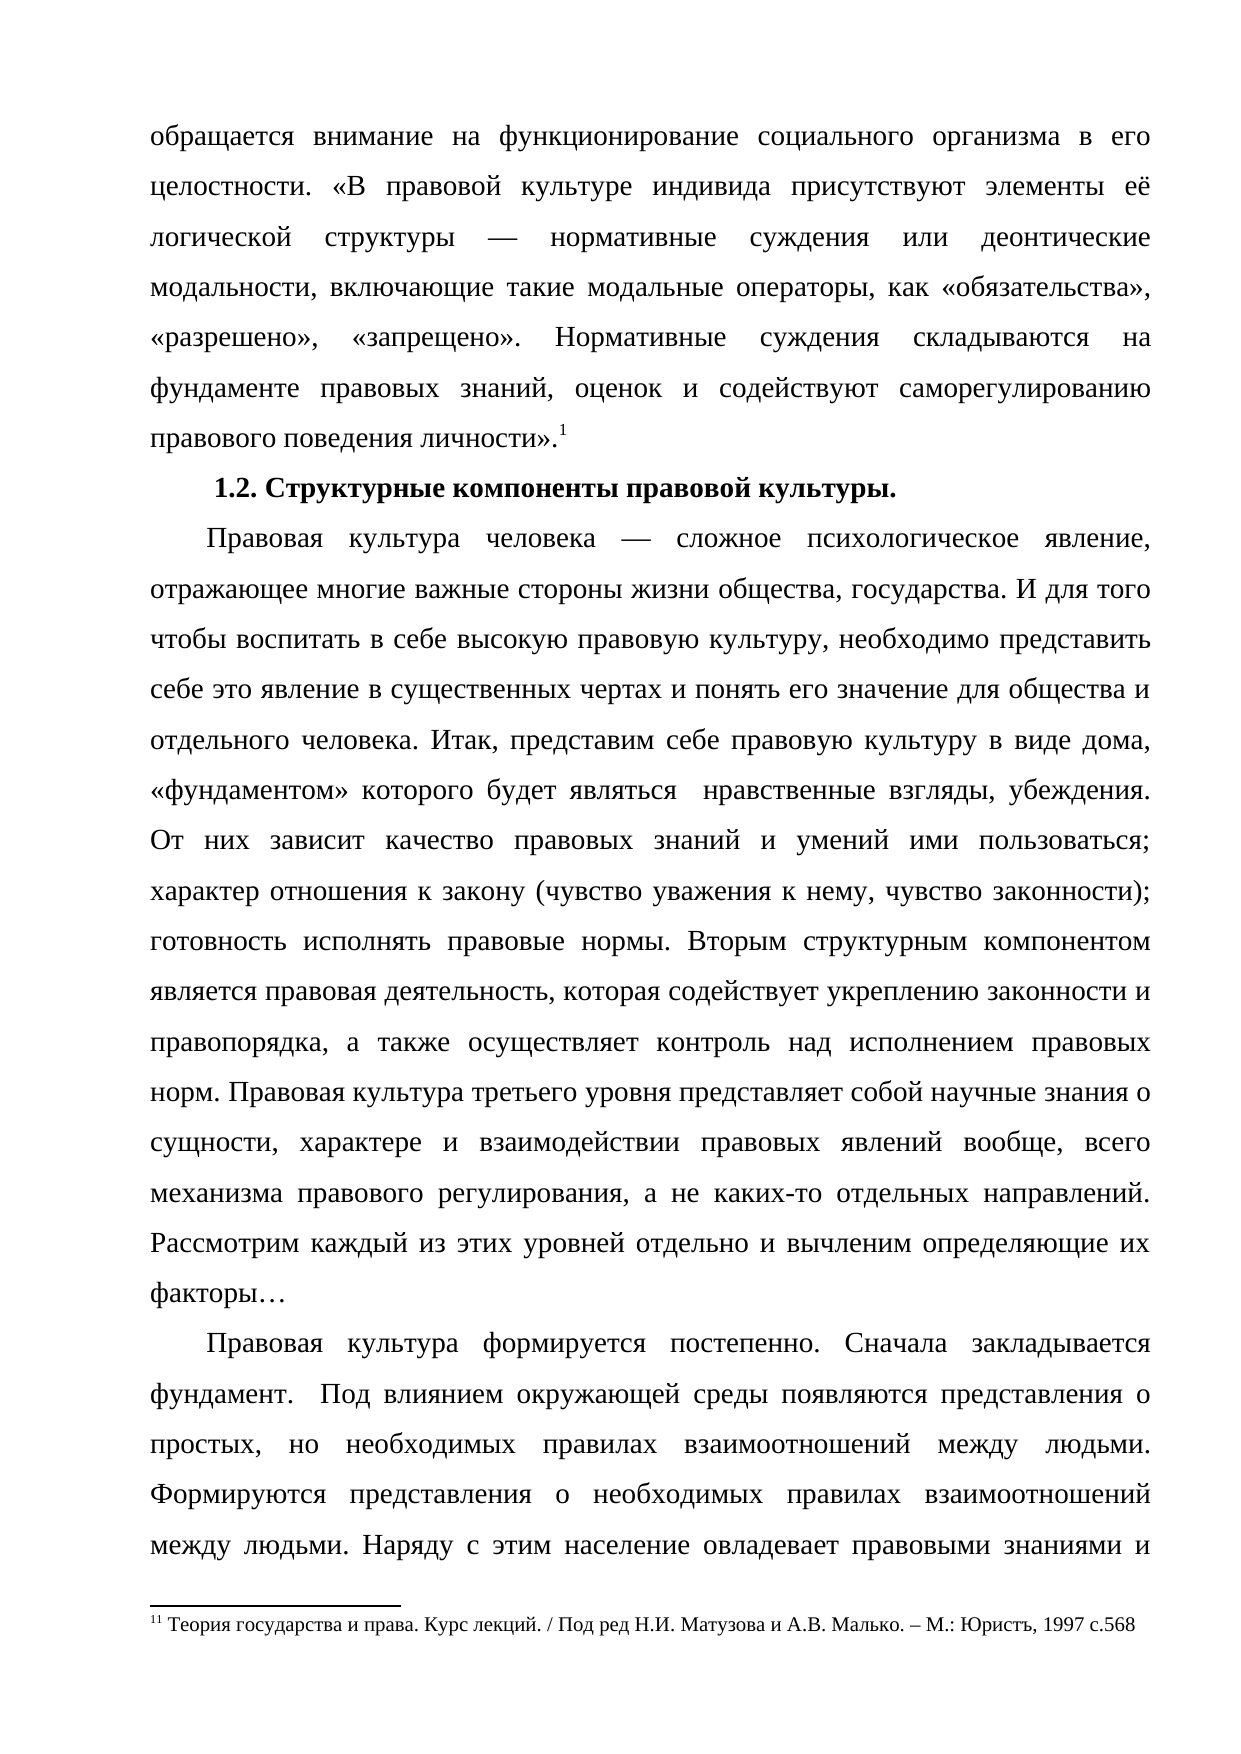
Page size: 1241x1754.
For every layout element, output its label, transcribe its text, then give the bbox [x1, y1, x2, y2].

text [150, 1326, 1152, 1560]
text 1.2. Структурные компоненты правовой культуры. [150, 470, 1152, 504]
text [150, 118, 1152, 453]
text Правовая культура человека — сложное психологическое явление, отражающее многие важные стороны жизни общества, государства. И для того чтобы воспитать в себе высокую правовую культуру, необходимо представить себе это явление в существенных чертах и понять его значение для общества и отдельного человека. Итак, представим себе правовую культуру в виде дома, «фундаментом» которого будет являться нравственные взгляды, убеждения. От них зависит качество правовых знаний и умений ими пользоваться; характер отношения к закону (чувство уважения к нему, чувство законности); готовность исполнять правовые нормы. Вторым структурным компонентом является правовая деятельность, которая содействует укреплению законности и правопорядка, а также осуществляет контроль над исполнением правовых норм. Правовая культура третьего уровня представляет собой научные знания о сущности, характере и взаимодействии правовых явлений вообще, всего механизма правового регулирования, а не каких-то отдельных направлений. Рассмотрим каждый из этих уровней отдельно и вычленим определяющие их факторы… [150, 521, 1152, 1309]
